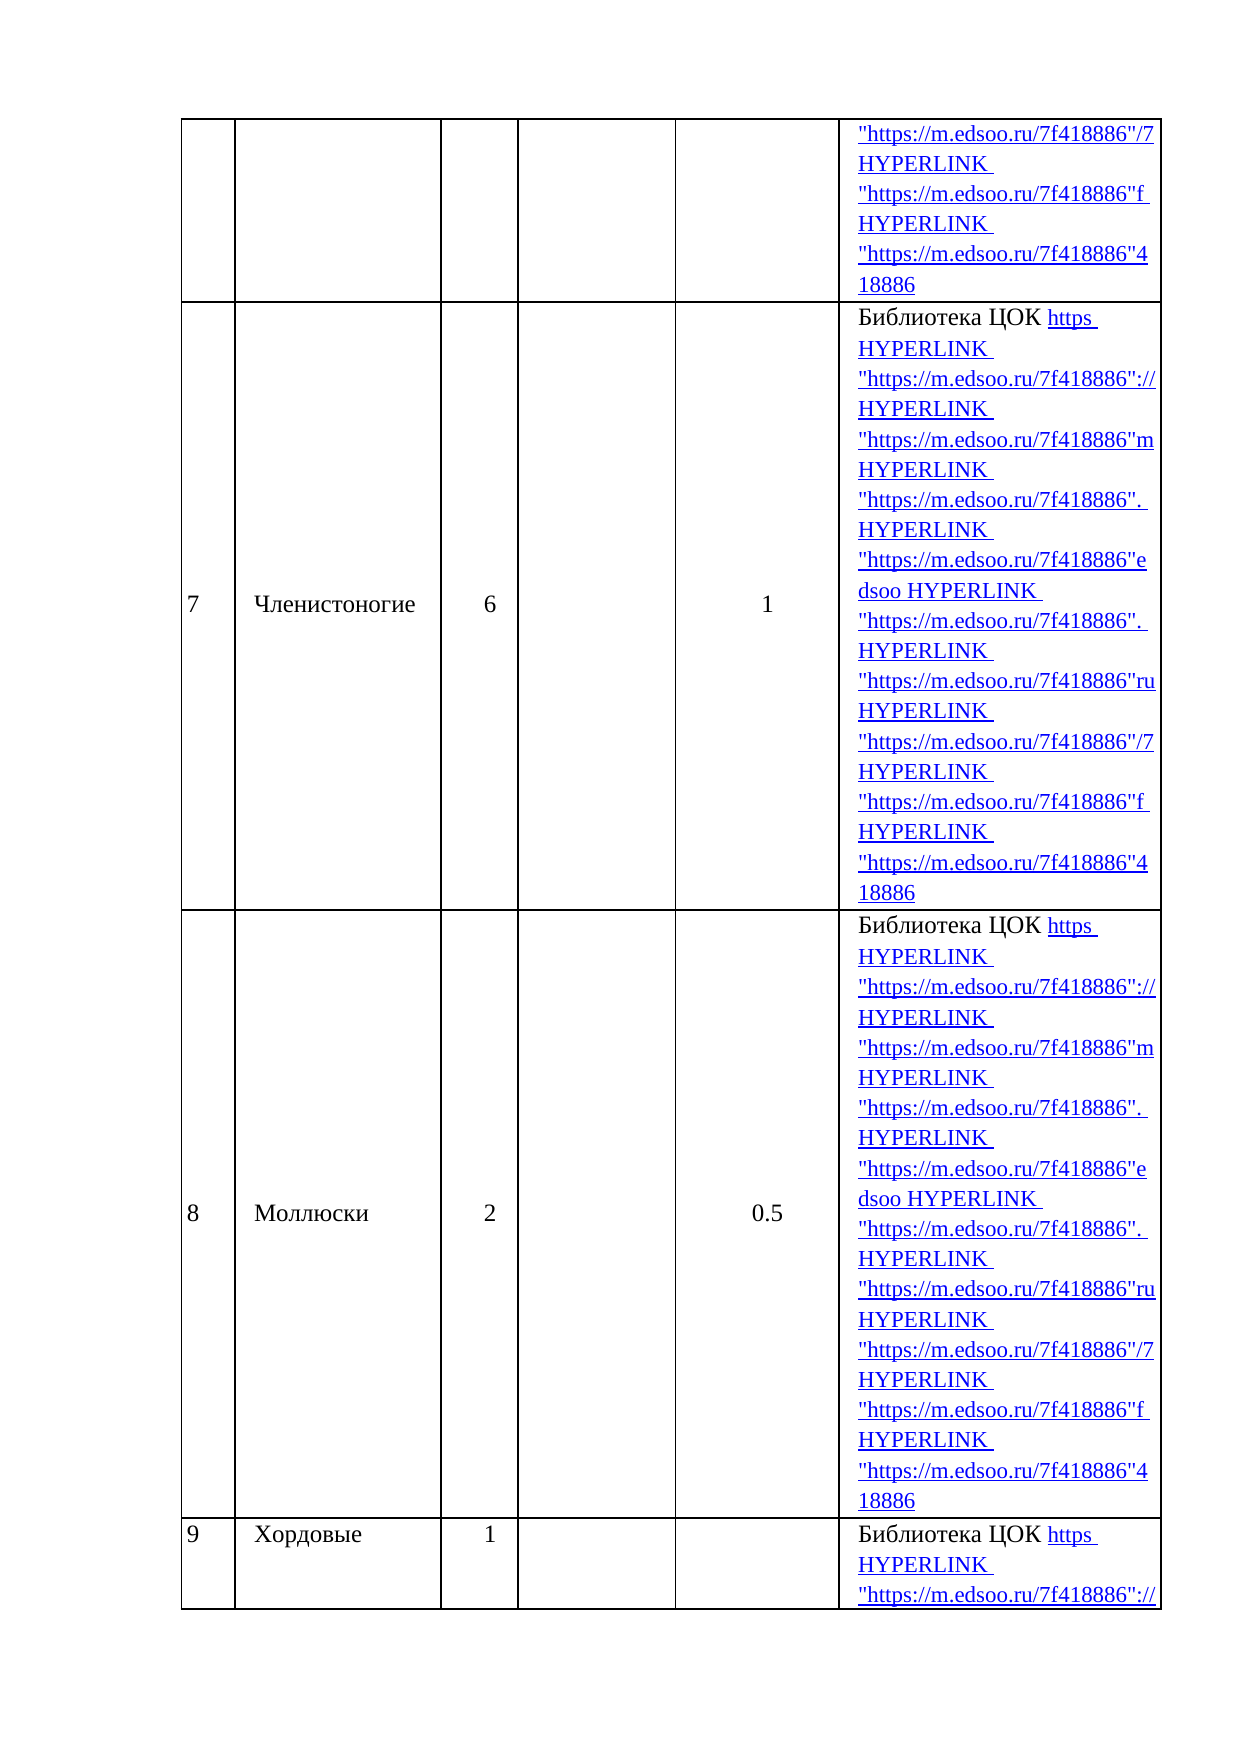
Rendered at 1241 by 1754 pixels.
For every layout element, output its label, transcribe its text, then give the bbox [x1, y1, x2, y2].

table_cell Хордовые [236, 1519, 440, 1608]
table_cell Членистоногие [236, 303, 440, 909]
table_cell 8 [182, 911, 234, 1517]
table_cell [676, 1519, 838, 1608]
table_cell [236, 120, 440, 301]
table_cell 6 [182, 120, 234, 301]
table_cell 9 [182, 1519, 234, 1608]
table_cell [519, 120, 675, 301]
table_cell 1 [676, 303, 838, 909]
table_cell 0.5 [676, 911, 838, 1517]
table_cell [519, 303, 675, 909]
table_cell [519, 1519, 675, 1608]
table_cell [840, 1519, 1160, 1608]
table_cell 1 [442, 1519, 517, 1608]
table_cell 6 [442, 303, 517, 909]
table_cell [519, 911, 675, 1517]
table_cell 1 [676, 120, 838, 301]
table_cell 4 [442, 120, 517, 301]
table_cell 7 [182, 303, 234, 909]
table_cell Моллюски [236, 911, 440, 1517]
table_cell 2 [442, 911, 517, 1517]
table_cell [840, 120, 1160, 301]
